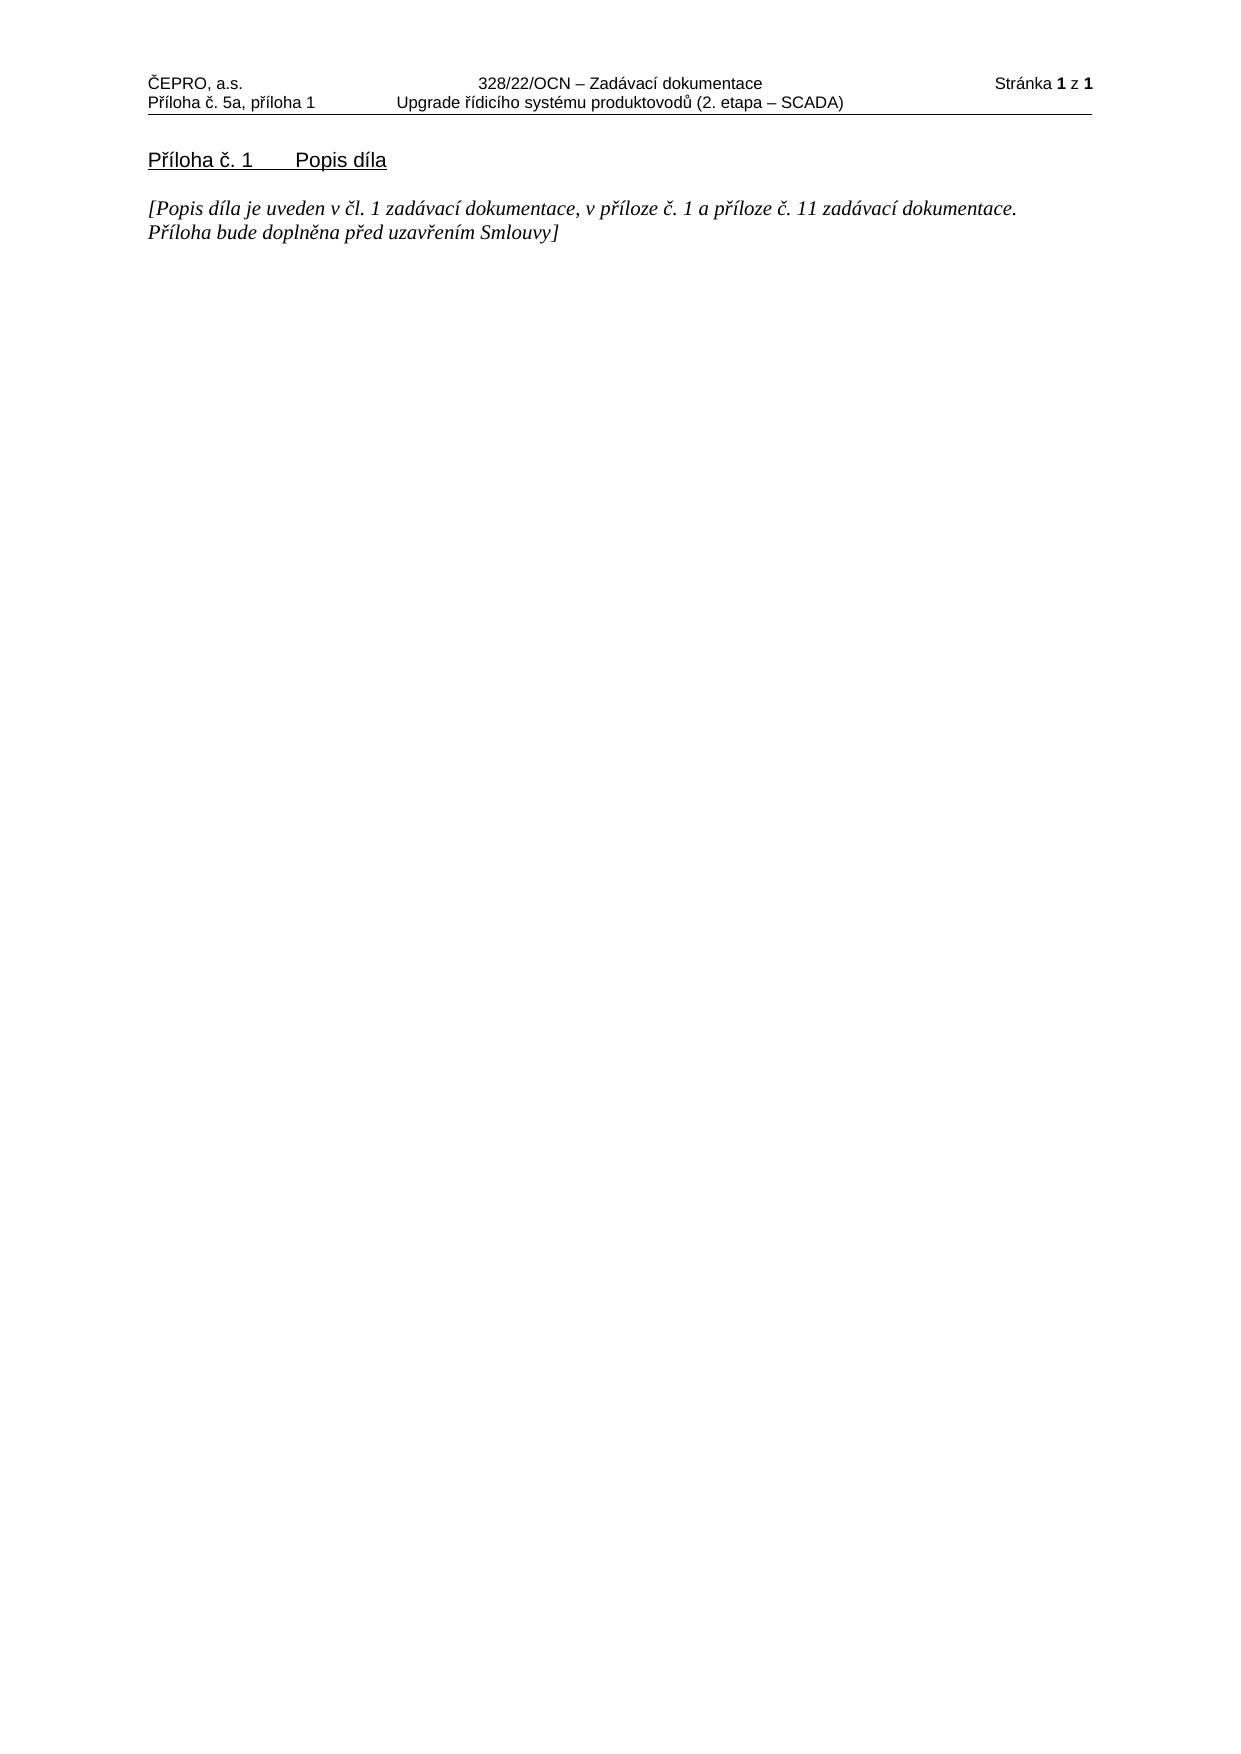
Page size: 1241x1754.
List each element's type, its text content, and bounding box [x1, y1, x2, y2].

text [Popis díla je uveden v čl. 1 zadávací dokumentace, v příloze č. 1 a příloze č. 11 zadávací dokumentace. [148, 196, 1092, 220]
text Příloha bude doplněna před uzavřením Smlouvy] [148, 220, 1092, 244]
text Příloha č. 1 Popis díla [148, 148, 1092, 172]
